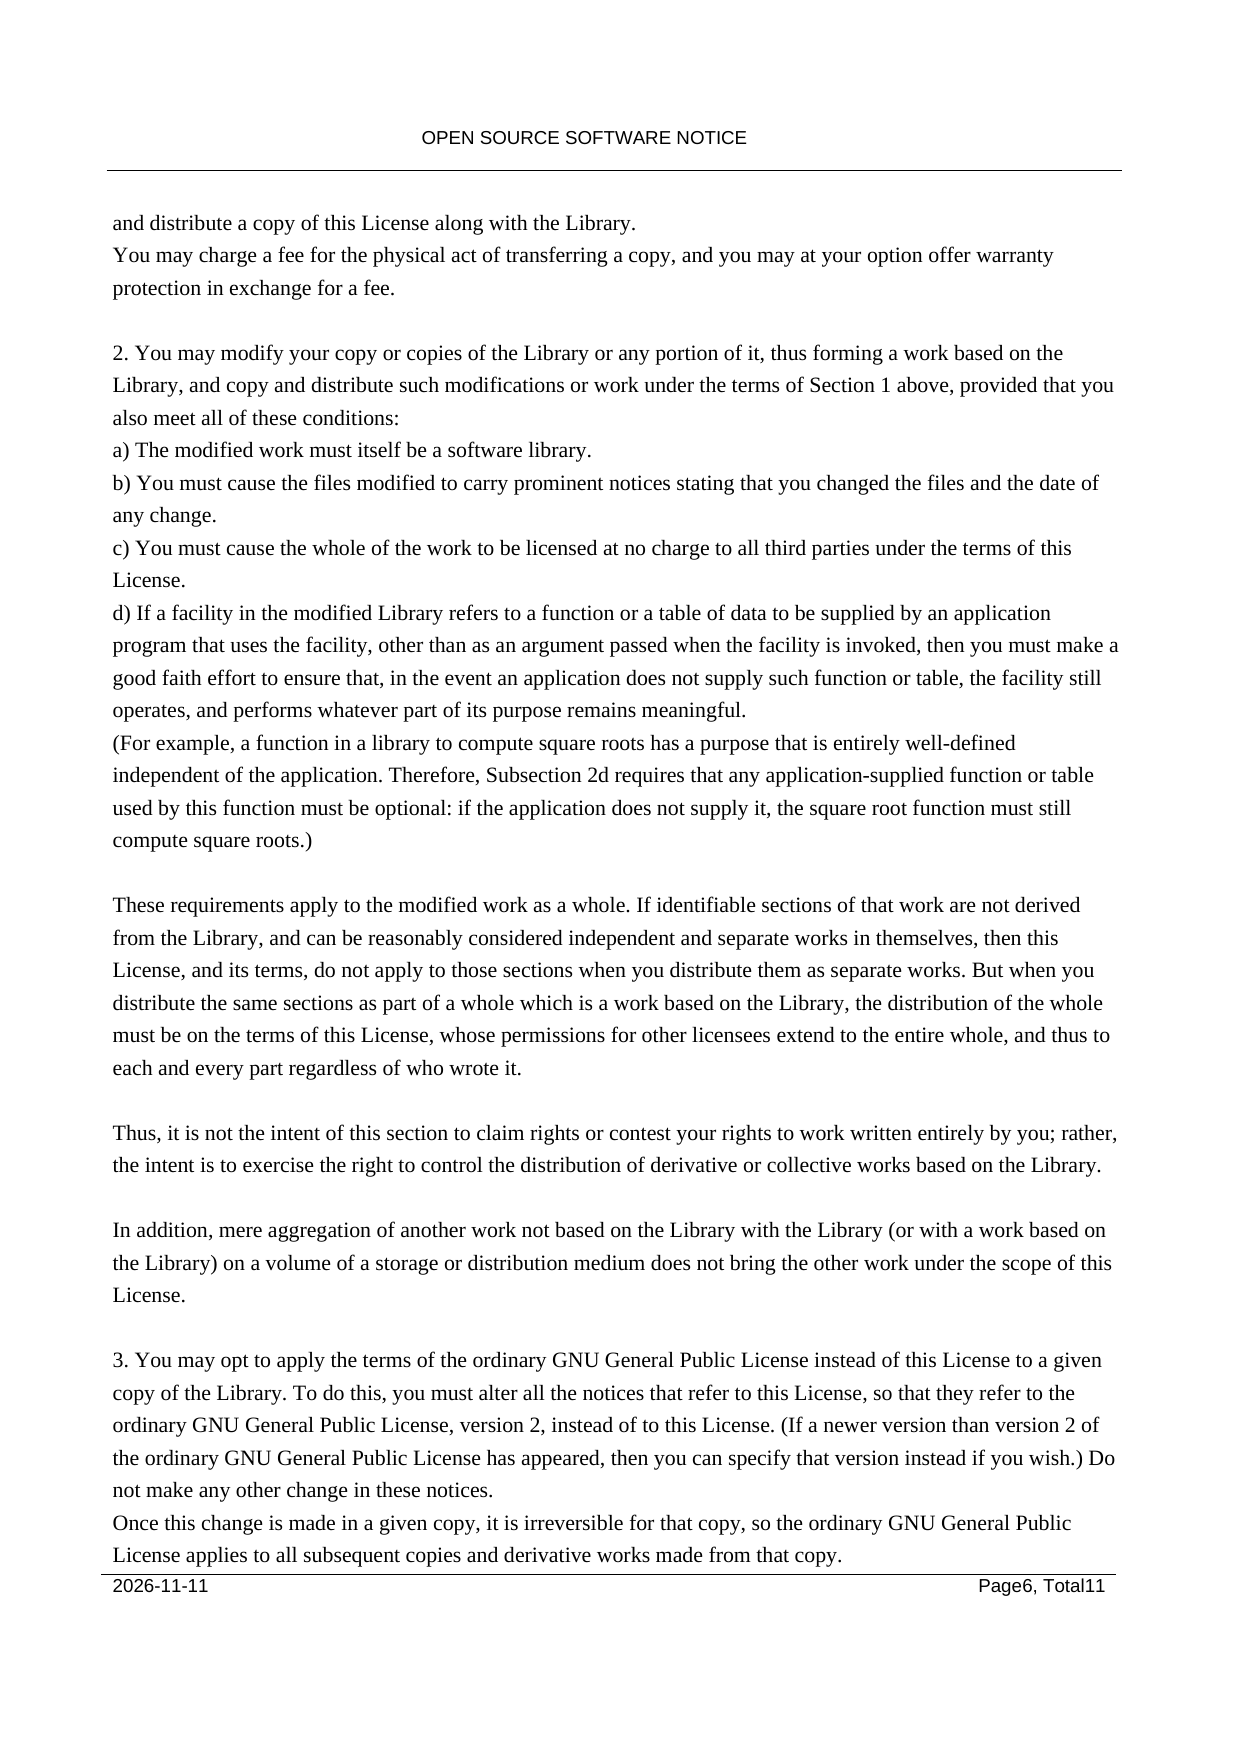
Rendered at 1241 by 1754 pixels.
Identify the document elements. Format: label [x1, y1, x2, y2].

text [112, 206, 1128, 1571]
